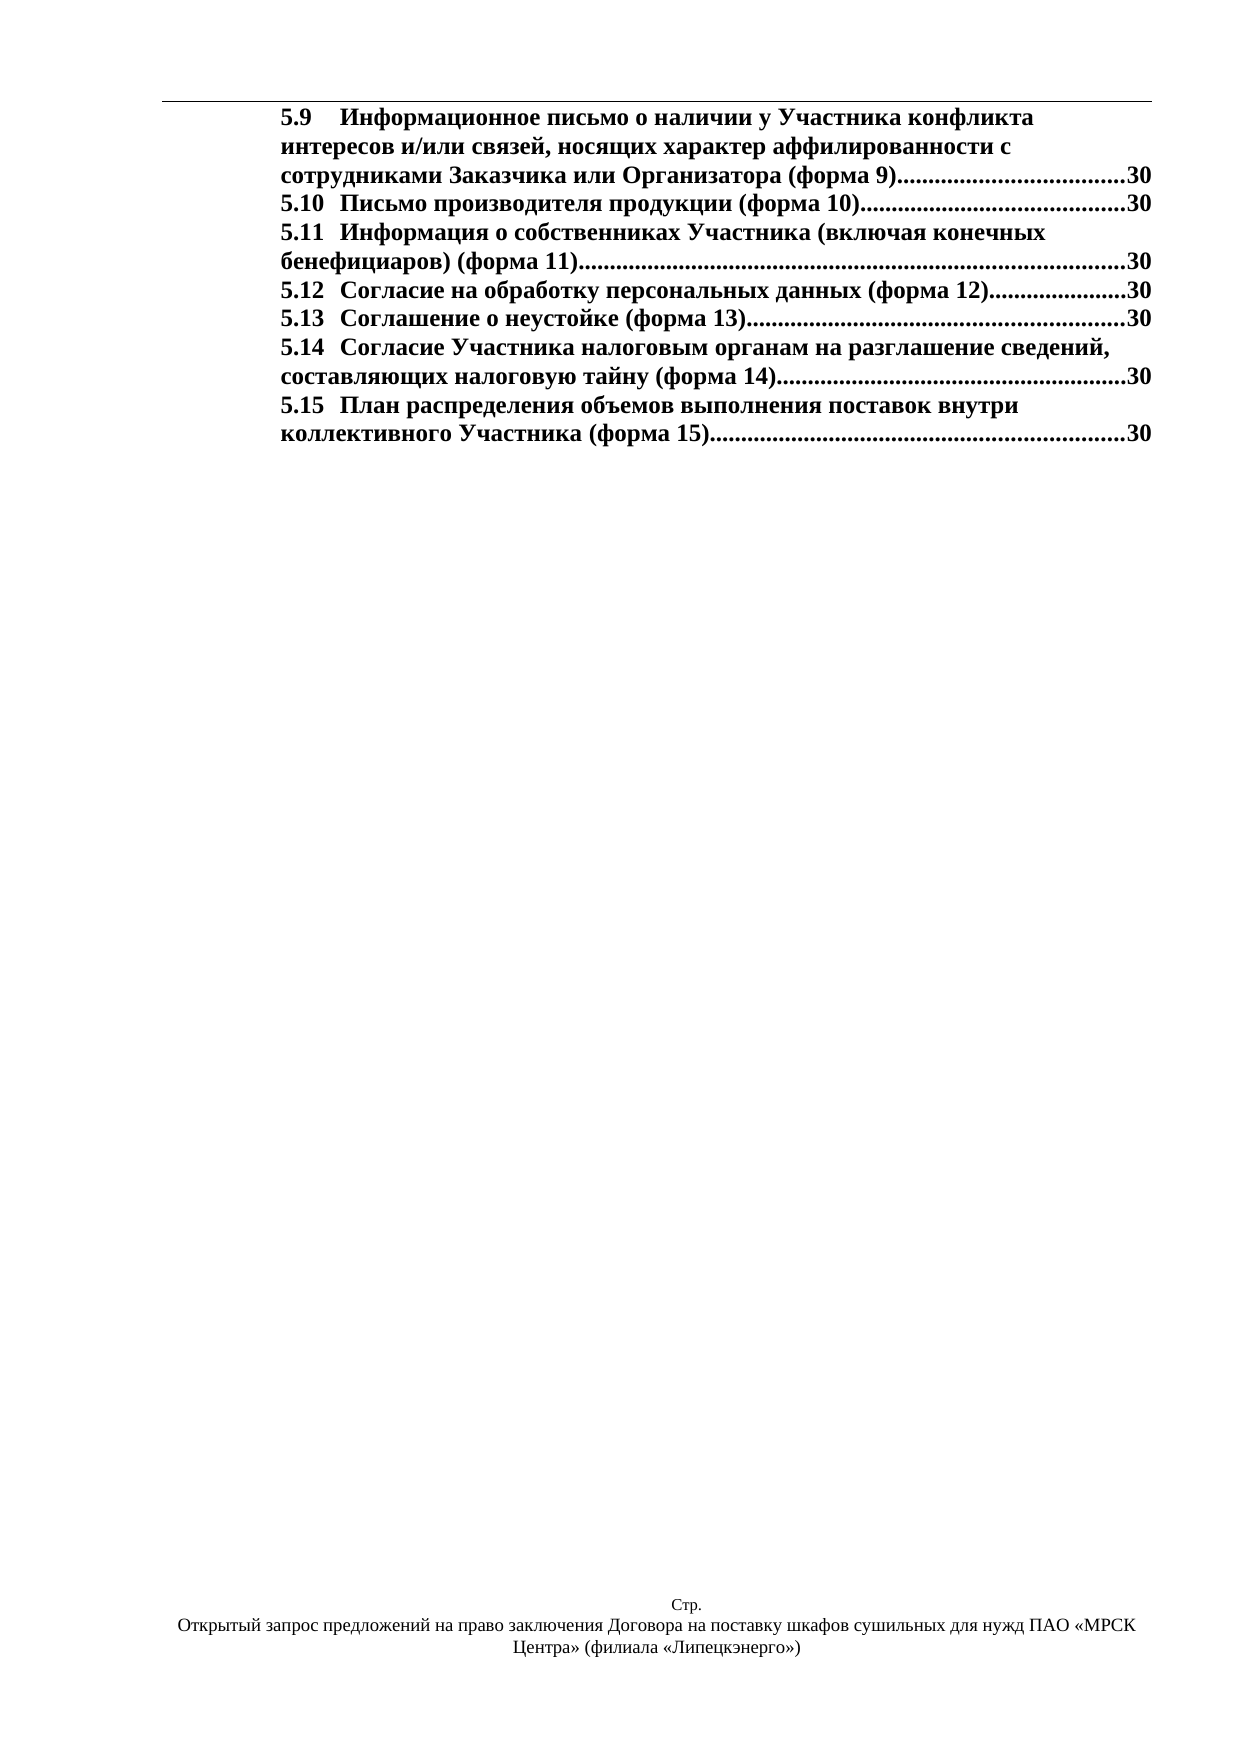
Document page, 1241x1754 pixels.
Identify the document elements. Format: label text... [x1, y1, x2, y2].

text 5.11 Информация о собственниках Участника (включая конечных бенефициаров) (форма 11) 30 [280, 217, 1133, 275]
text 5.12 Согласие на обработку персональных данных (форма 12) 30 [280, 275, 1133, 303]
text 5.14 Согласие Участника налоговым органам на разглашение сведений, составляющих налоговую тайну (форма 14) 30 [280, 332, 1133, 390]
text 5.10 Письмо производителя продукции (форма 10) 30 [280, 188, 1133, 217]
text 5.13 Соглашение о неустойке (форма 13) 30 [280, 303, 1133, 332]
text 5.9 Информационное письмо о наличии у Участника конфликта интересов и/или связей, носящих характер аффилированности с сотрудниками Заказчика или Организатора (форма 9) 30 [280, 102, 1133, 188]
text 5.15 План распределения объемов выполнения поставок внутри коллективного Участника (форма 15) 30 [280, 390, 1133, 447]
